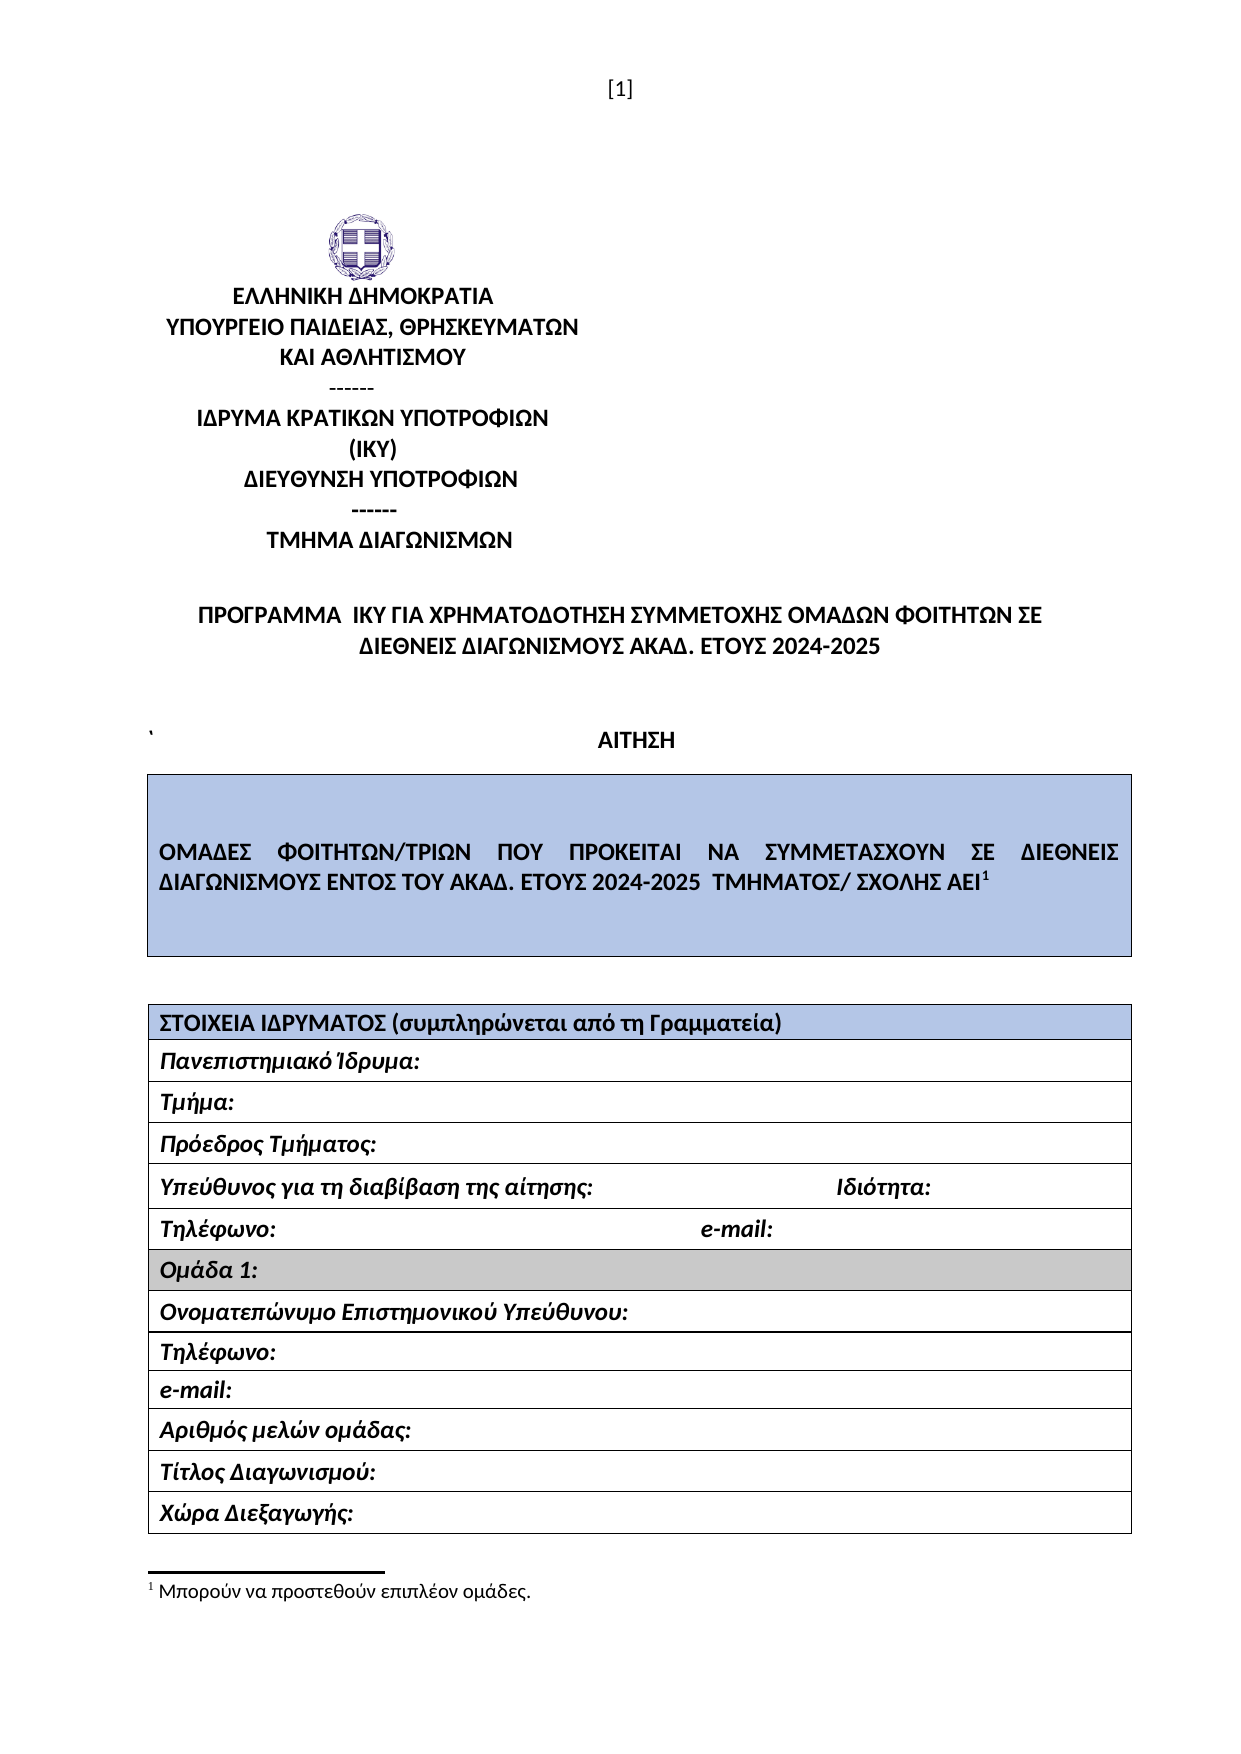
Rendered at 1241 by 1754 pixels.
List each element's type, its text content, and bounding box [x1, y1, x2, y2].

table_cell Υπεύθυνος για τη διαβίβαση της αίτησης: Ιδιότητα: [149, 1164, 1131, 1207]
table_cell Τηλέφωνο: e-mail: [149, 1209, 1131, 1249]
table_cell Τμήμα: [149, 1082, 1131, 1122]
table_cell e-mail: [149, 1371, 1131, 1408]
table_cell Τίτλος Διαγωνισμού: [149, 1451, 1131, 1491]
table_cell Τηλέφωνο: [149, 1333, 1131, 1369]
table_header ΟΜΑΔΕΣ ΦΟΙΤΗΤΩΝ/ΤΡΙΩΝ ΠΟΥ ΠΡΟΚΕΙΤΑΙ ΝΑ ΣΥΜΜΕΤΑΣΧΟΥΝ ΣΕ ΔΙΕΘΝΕΙΣ ΔΙΑΓΩΝΙΣΜΟΥΣ ΕΝΤΟΣ ΤΟΥ ΑΚΑΔ. ΕΤΟΥΣ 2024-2025 ΤΜΗΜΑΤΟΣ/ ΣΧΟΛΗΣ ΑΕΙ [148, 775, 1131, 956]
table_cell Πρόεδρος Τμήματος: [149, 1123, 1131, 1163]
table_cell Πανεπιστημιακό Ίδρυμα: [149, 1040, 1131, 1081]
text ` ΑΙΤΗΣΗ [148, 724, 1133, 755]
table_cell Ονοματεπώνυμο Επιστημονικού Υπεύθυνου: [149, 1291, 1131, 1331]
table_cell Αριθμός μελών ομάδας: [149, 1409, 1131, 1450]
table_header ΕΛΛΗΝΙΚΗ ΔΗΜΟΚΡΑΤΙΑ ΥΠΟΥΡΓΕΙΟ ΠΑΙΔΕΙΑΣ, ΘΡΗΣΚΕΥΜΑΤΩΝ ΚΑΙ ΑΘΛΗΤΙΣΜΟΥ ------ ΙΔΡΥΜΑ ΚΡΑΤΙΚΩΝ ΥΠΟΤΡΟΦΙΩΝ (ΙΚΥ) ΔΙΕΥΘΥΝΣΗ ΥΠΟΤΡΟΦΙΩΝ ------ ΤΜΗΜΑ ΔΙΑΓΩΝΙΣΜΩΝ [136, 215, 609, 555]
table_header ΣΤΟΙΧΕΙΑ ΙΔΡΥΜΑΤΟΣ (συμπληρώνεται από τη Γραμματεία) [149, 1005, 1131, 1039]
table_cell Ομάδα 1: [149, 1250, 1131, 1290]
text ΠΡΟΓΡΑΜΜΑ ΙΚΥ ΓΙΑ ΧΡΗΜΑΤΟΔΟΤΗΣΗ ΣΥΜΜΕΤΟΧΗΣ ΟΜΑΔΩΝ ΦΟΙΤΗΤΩΝ ΣΕ ΔΙΕΘΝΕΙΣ ΔΙΑΓΩΝΙΣΜΟΥΣ ΑΚΑΔ. ΕΤΟΥΣ 2024-2025 [148, 599, 1093, 661]
table_cell Χώρα Διεξαγωγής: [149, 1492, 1131, 1532]
